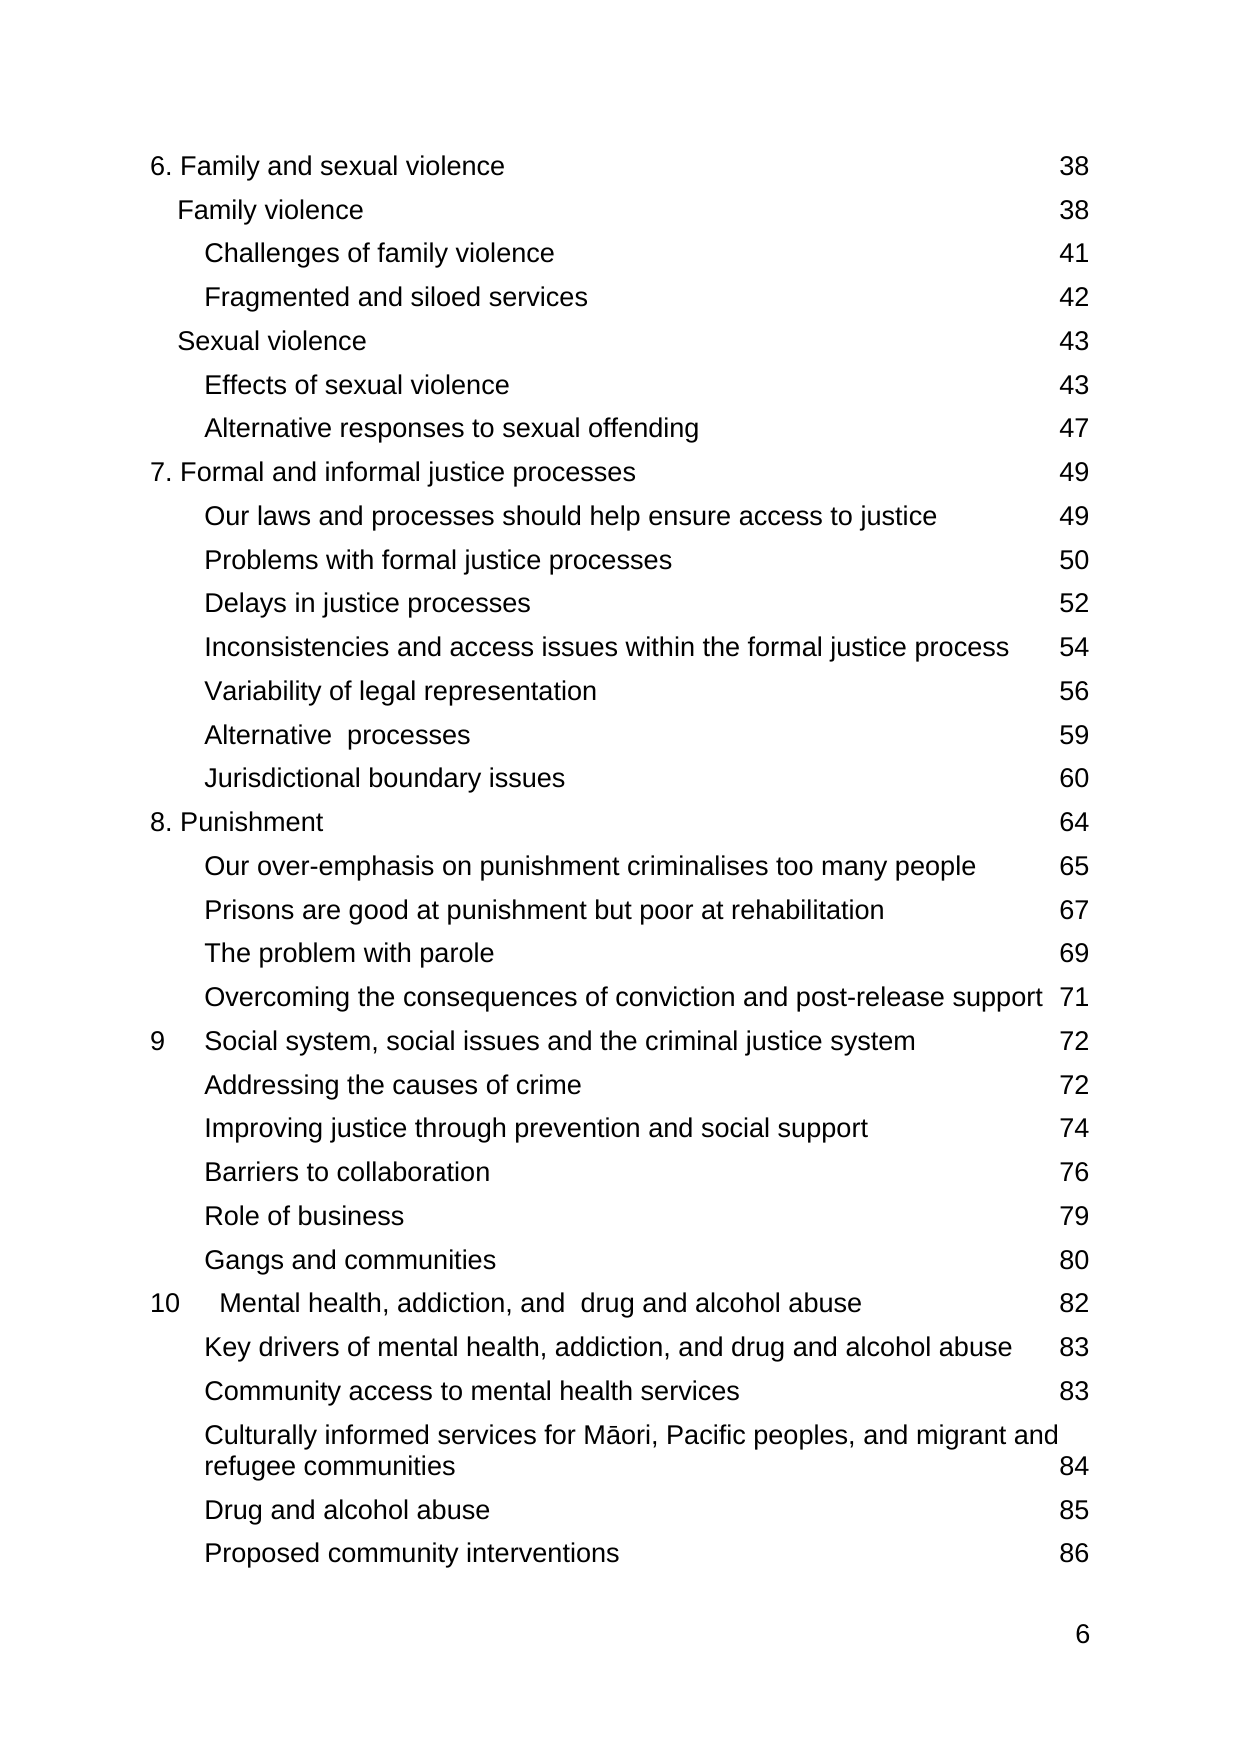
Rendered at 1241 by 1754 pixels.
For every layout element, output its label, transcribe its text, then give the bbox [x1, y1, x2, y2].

text Improving justice through prevention and social support 74 [204, 1112, 1090, 1144]
text Variability of legal representation 56 [204, 675, 1090, 706]
text 10 Mental health, addiction, and drug and alcohol abuse 82 [150, 1287, 1090, 1319]
text Drug and alcohol abuse 85 [204, 1494, 1090, 1525]
text Problems with formal justice processes 50 [204, 544, 1090, 575]
text Sexual violence 43 [177, 325, 1090, 356]
text Gangs and communities 80 [204, 1244, 1090, 1275]
text Proposed community interventions 86 [204, 1537, 1090, 1569]
text Alternative processes 59 [204, 719, 1090, 750]
text Prisons are good at punishment but poor at rehabilitation 67 [204, 894, 1090, 925]
text Overcoming the consequences of conviction and post-release support 71 [204, 981, 1090, 1012]
text Role of business 79 [204, 1200, 1090, 1231]
text Community access to mental health services 83 [204, 1375, 1090, 1406]
text Our laws and processes should help ensure access to justice 49 [204, 500, 1090, 531]
text Challenges of family violence 41 [204, 237, 1090, 269]
text The problem with parole 69 [204, 937, 1090, 969]
text Culturally informed services for Māori, Pacific peoples, and migrant and refugee communities 84 [204, 1419, 1090, 1481]
text Addressing the causes of crime 72 [204, 1069, 1090, 1100]
text Key drivers of mental health, addiction, and drug and alcohol abuse 83 [204, 1331, 1090, 1362]
text Fragmented and siloed services 42 [204, 281, 1090, 312]
text Jurisdictional boundary issues 60 [204, 762, 1090, 794]
text Family violence 38 [177, 194, 1090, 225]
text Barriers to collaboration 76 [204, 1156, 1090, 1187]
text Effects of sexual violence 43 [204, 369, 1090, 400]
text Delays in justice processes 52 [204, 587, 1090, 619]
text 7. Formal and informal justice processes 49 [150, 456, 1090, 487]
text 9 Social system, social issues and the criminal justice system 72 [150, 1025, 1090, 1056]
text 6. Family and sexual violence 38 [150, 150, 1090, 181]
text Alternative responses to sexual offending 47 [204, 412, 1090, 444]
text 8. Punishment 64 [150, 806, 1090, 837]
text Our over-emphasis on punishment criminalises too many people 65 [204, 850, 1090, 881]
text Inconsistencies and access issues within the formal justice process 54 [204, 631, 1090, 662]
